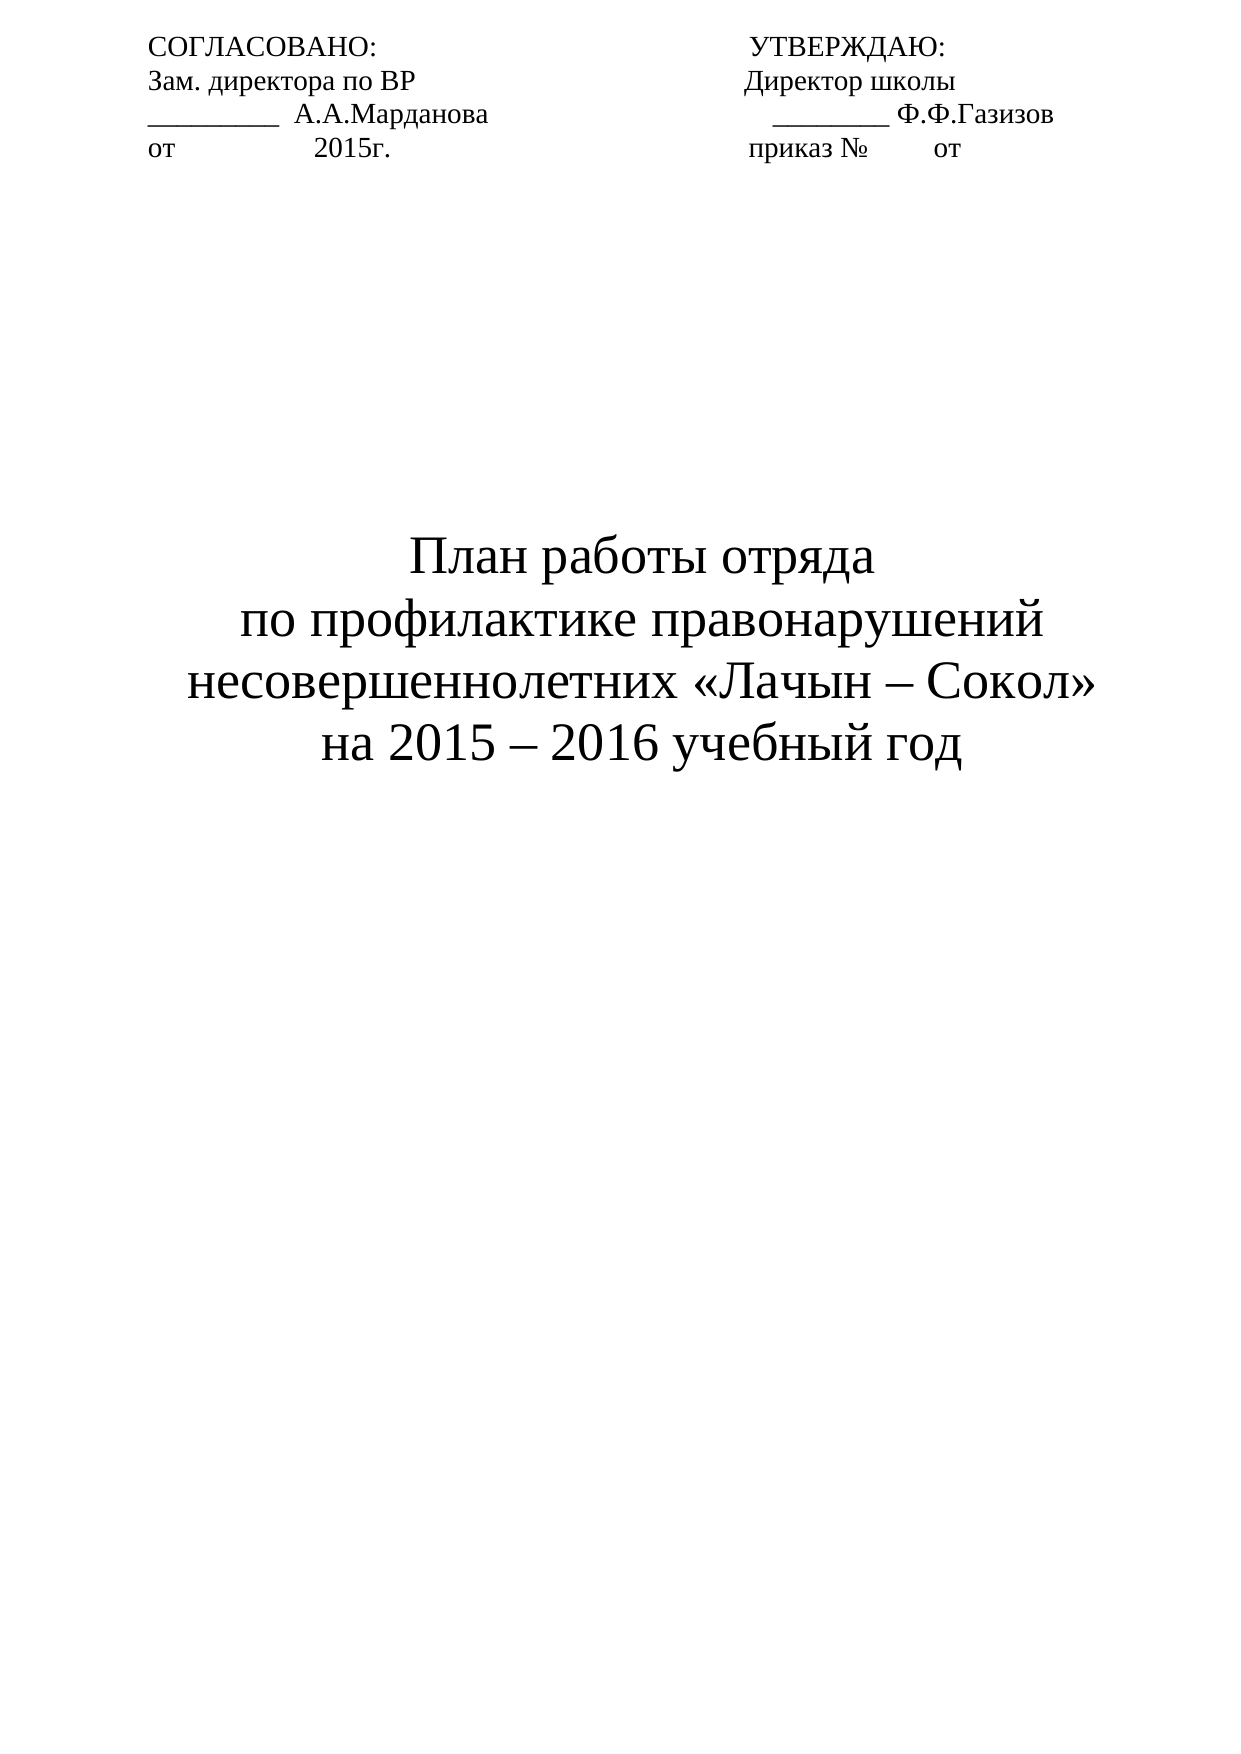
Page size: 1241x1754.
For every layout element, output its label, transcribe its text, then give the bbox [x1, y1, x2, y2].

text от 2015г. приказ № от [148, 130, 1137, 164]
text несовершеннолетних «Лачын – Сокол» [148, 648, 1137, 710]
text на 2015 – 2016 учебный год [148, 710, 1137, 772]
text _________ А.А.Марданова ________ Ф.Ф.Газизов [148, 97, 1137, 130]
text СОГЛАСОВАНО: УТВЕРЖДАЮ: Зам. директора по ВР Директор школы [148, 29, 1137, 97]
text по профилактике правонарушений [148, 585, 1137, 648]
text План работы отряда [148, 523, 1137, 585]
